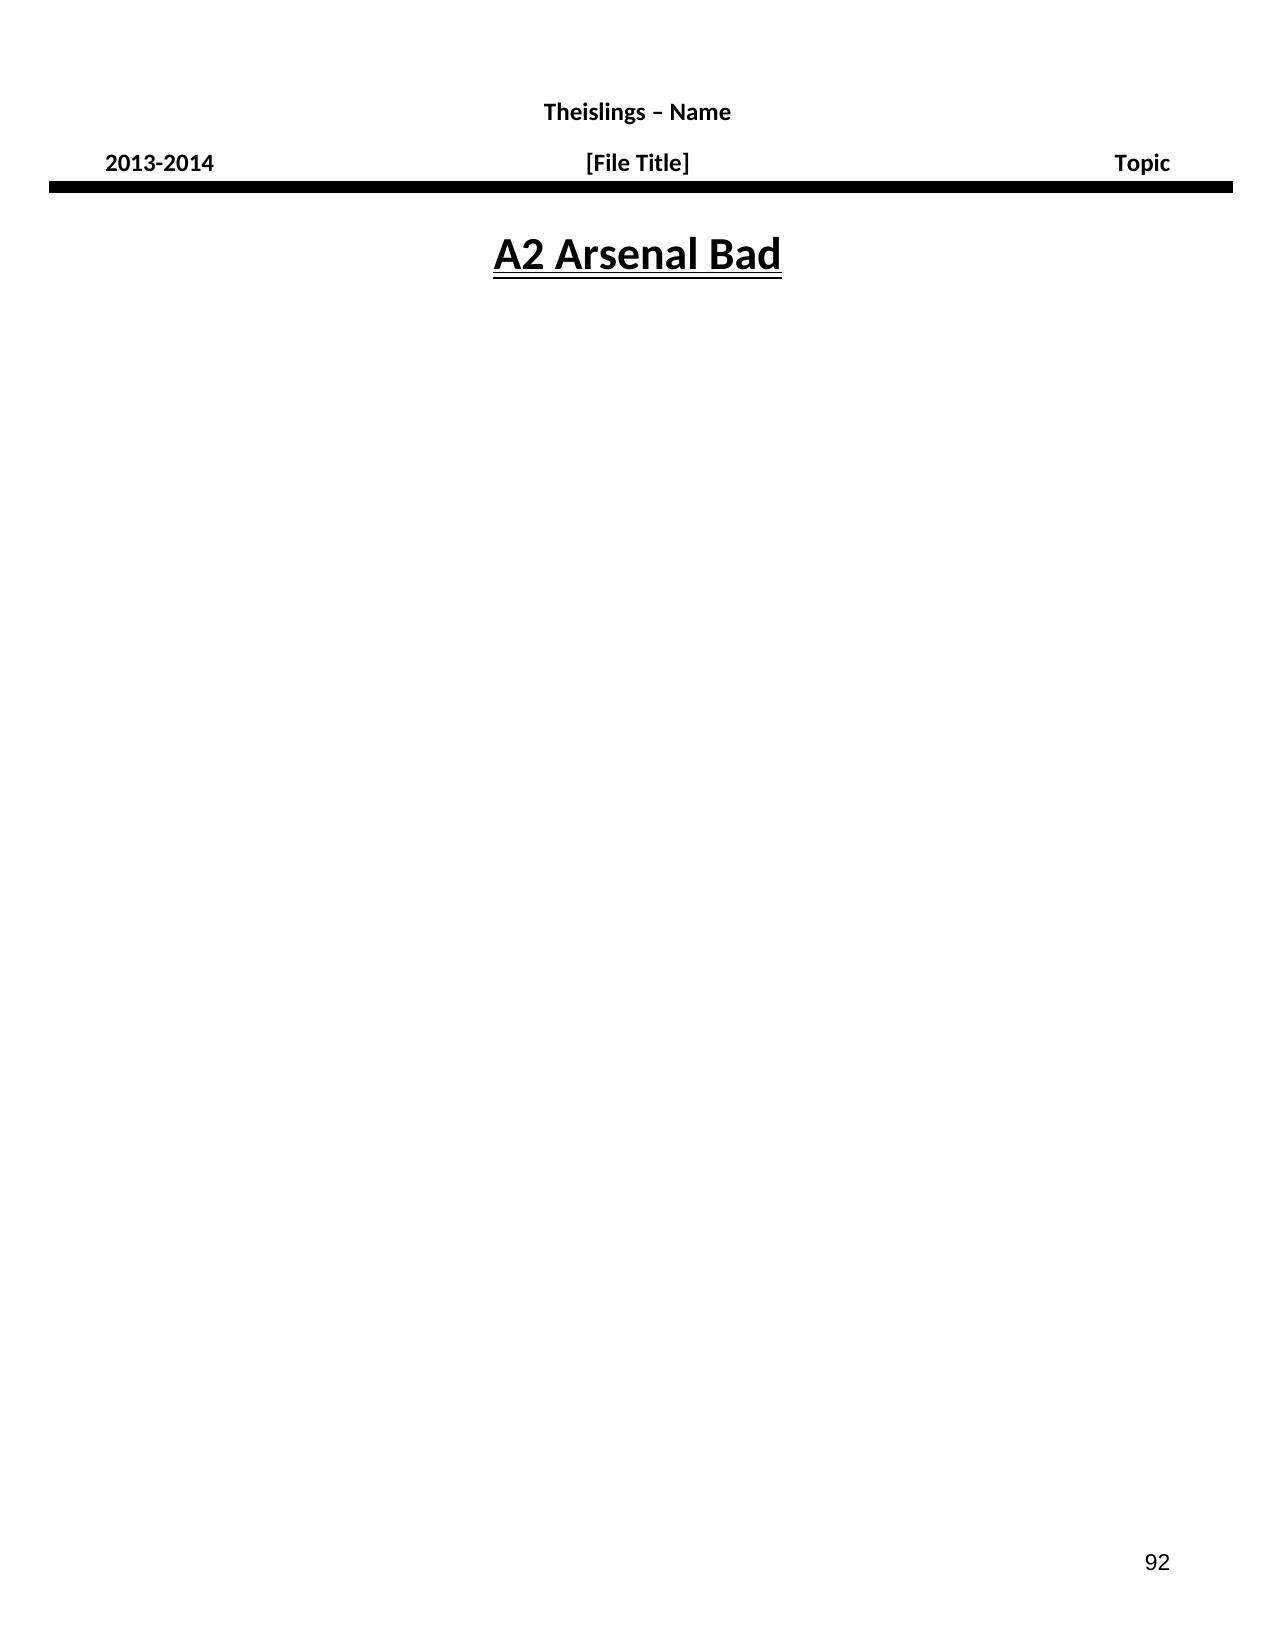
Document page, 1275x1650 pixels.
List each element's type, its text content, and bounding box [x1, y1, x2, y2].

subtitle A2 Arsenal Bad [105, 225, 1170, 281]
